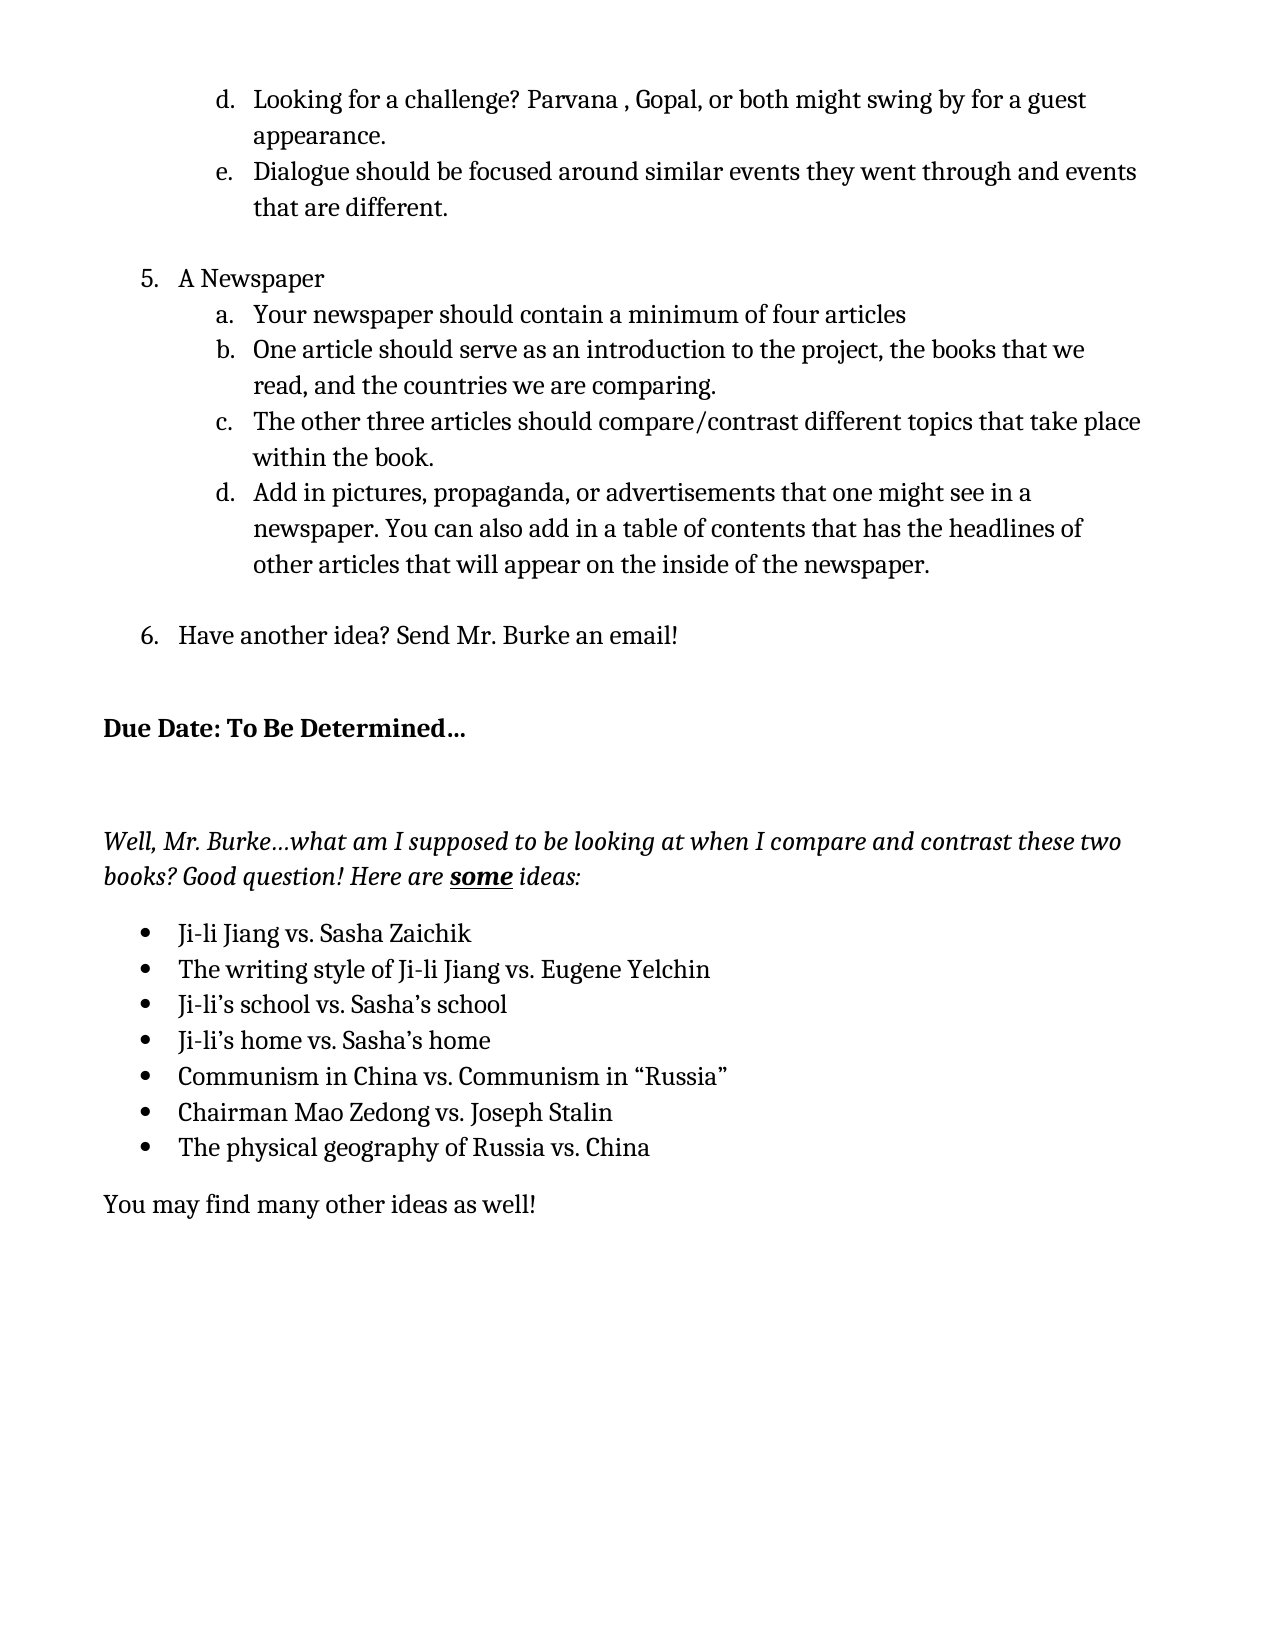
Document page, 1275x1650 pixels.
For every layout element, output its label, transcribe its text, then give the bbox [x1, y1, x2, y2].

list The physical geography of Russia vs. China [141, 1132, 1144, 1163]
list Ji-li’s home vs. Sasha’s home [141, 1025, 1144, 1056]
list Communism in China vs. Communism in “Russia” [141, 1061, 1144, 1092]
list Add in pictures, propaganda, or advertisements that one might see in a newspaper. You can also add in a table of contents that has the headlines of other articles that will appear on the inside of the newspaper. [216, 477, 1144, 580]
list A Newspaper [141, 263, 1144, 294]
text Well, Mr. Burke…what am I supposed to be looking at when I compare and contrast these two books? Good question! Here are some ideas: [103, 826, 1144, 893]
list Chairman Mao Zedong vs. Joseph Stalin [141, 1097, 1144, 1128]
list Ji-li Jiang vs. Sasha Zaichik [141, 918, 1144, 949]
list The writing style of Ji-li Jiang vs. Eugene Yelchin [141, 954, 1144, 985]
list Looking for a challenge? Parvana , Gopal, or both might swing by for a guest appearance. [216, 84, 1144, 151]
text Due Date: To Be Determined… [103, 713, 1144, 744]
list Have another idea? Send Mr. Burke an email! [141, 620, 1144, 651]
list The other three articles should compare/contrast different topics that take place within the book. [216, 406, 1144, 473]
list Your newspaper should contain a minimum of four articles [216, 299, 1144, 330]
text You may find many other ideas as well! [103, 1189, 1144, 1220]
list Dialogue should be focused around similar events they went through and events that are different. [216, 156, 1144, 223]
list One article should serve as an introduction to the project, the books that we read, and the countries we are comparing. [216, 334, 1144, 401]
list Ji-li’s school vs. Sasha’s school [141, 989, 1144, 1021]
